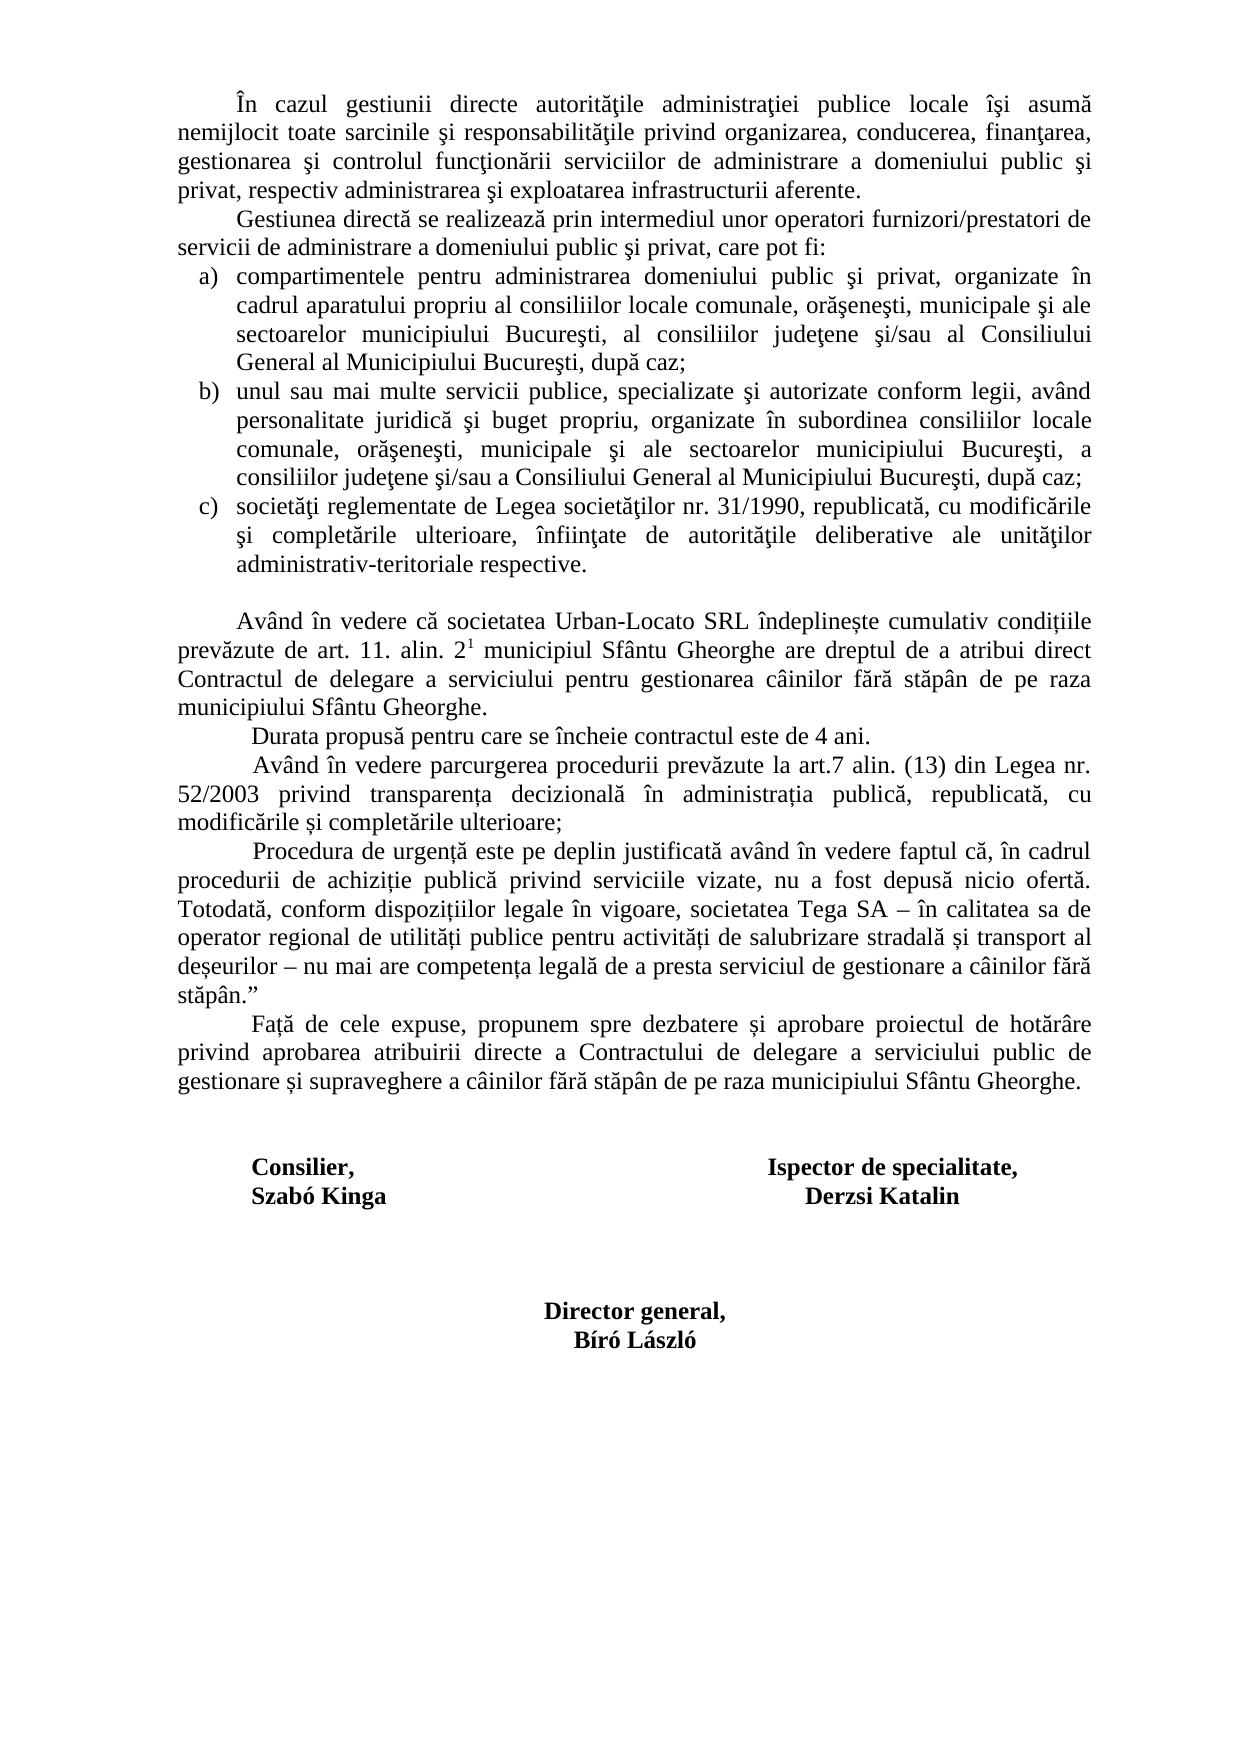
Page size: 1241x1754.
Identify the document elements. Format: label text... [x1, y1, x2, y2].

text În cazul gestiunii directe autorităţile administraţiei publice locale îşi asumă nemijlocit toate sarcinile şi responsabilităţile privind organizarea, conducerea, finanţarea, gestionarea şi controlul funcţionării serviciilor de administrare a domeniului public şi privat, respectiv administrarea şi exploatarea infrastructurii aferente. [177, 89, 1092, 204]
text Având în vedere că societatea Urban-Locato SRL îndeplinește cumulativ condițiile prevăzute de art. 11. alin. 21 municipiul Sfântu Gheorghe are dreptul de a atribui direct Contractul de delegare a serviciului pentru gestionarea câinilor fără stăpân de pe raza municipiului Sfântu Gheorghe. [177, 606, 1092, 721]
text Procedura de urgență este pe deplin justificată având în vedere faptul că, în cadrul procedurii de achiziție publică privind serviciile vizate, nu a fost depusă nicio ofertă. Totodată, conform dispozițiilor legale în vigoare, societatea Tega SA – în calitatea sa de operator regional de utilități publice pentru activități de salubrizare stradală și transport al deșeurilor – nu mai are competența legală de a presta serviciul de gestionare a câinilor fără stăpân.” [177, 836, 1092, 1009]
text Director general, [177, 1296, 1092, 1325]
text Durata propusă pentru care se încheie contractul este de 4 ani. [177, 721, 1092, 750]
text Având în vedere parcurgerea procedurii prevăzute la art.7 alin. (13) din Legea nr. 52/2003 privind transparența decizională în administrația publică, republicată, cu modificările și completările ulterioare; [177, 750, 1092, 836]
list unul sau mai multe servicii publice, specializate şi autorizate conform legii, având personalitate juridică şi buget propriu, organizate în subordinea consiliilor locale comunale, orăşeneşti, municipale şi ale sectoarelor municipiului Bucureşti, a consiliilor judeţene şi/sau a Consiliului General al Municipiului Bucureşti, după caz; [199, 376, 1092, 491]
text Bíró László [177, 1325, 1092, 1382]
list societăţi reglementate de Legea societăţilor nr. 31/1990, republicată, cu modificările şi completările ulterioare, înfiinţate de autorităţile deliberative ale unităţilor administrativ-teritoriale respective. [199, 491, 1092, 577]
text Față de cele expuse, propunem spre dezbatere și aprobare proiectul de hotărâre privind aprobarea atribuirii directe a Contractului de delegare a serviciului public de gestionare și supraveghere a câinilor fără stăpân de pe raza municipiului Sfântu Gheorghe. [177, 1009, 1092, 1095]
text Gestiunea directă se realizează prin intermediul unor operatori furnizori/prestatori de servicii de administrare a domeniului public şi privat, care pot fi: [177, 204, 1092, 261]
text Szabó Kinga Derzsi Katalin [177, 1181, 1092, 1210]
list compartimentele pentru administrarea domeniului public şi privat, organizate în cadrul aparatului propriu al consiliilor locale comunale, orăşeneşti, municipale şi ale sectoarelor municipiului Bucureşti, al consiliilor judeţene şi/sau al Consiliului General al Municipiului Bucureşti, după caz; [199, 261, 1092, 376]
text Consilier, Ispector de specialitate, [177, 1152, 1092, 1181]
